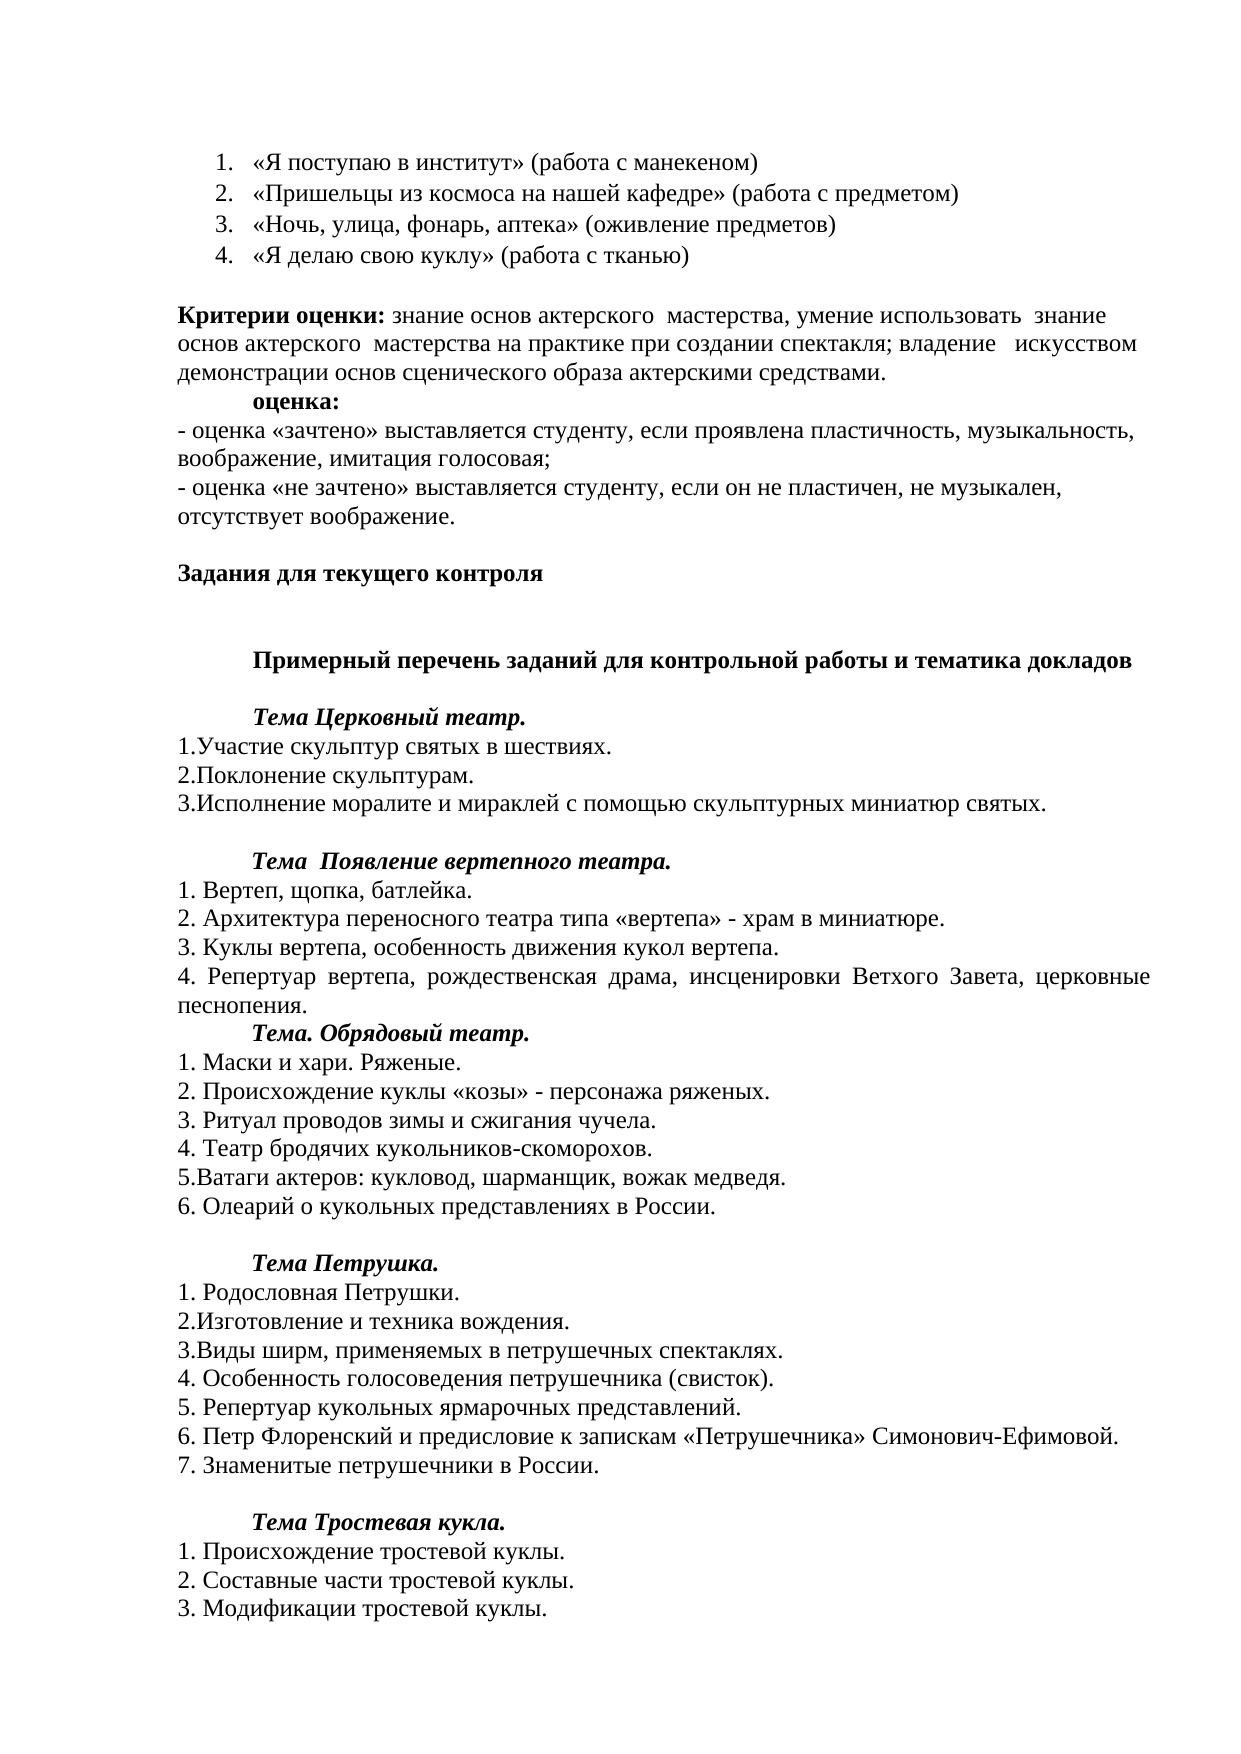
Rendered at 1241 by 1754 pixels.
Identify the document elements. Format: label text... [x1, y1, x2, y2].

text 3. Модификации тростевой куклы. [177, 1593, 1152, 1622]
list «Пришельцы из космоса на нашей кафедре» (работа с предметом) [215, 178, 1152, 207]
text оценка: [252, 386, 1152, 415]
text - оценка «зачтено» выставляется студенту, если проявлена пластичность, музыкальность, воображение, имитация голосовая; [177, 415, 1152, 472]
text 1.Участие скульптур святых в шествиях. [177, 731, 1152, 760]
text Тема Церковный театр. [177, 702, 1152, 731]
text 3. Ритуал проводов зимы и сжигания чучела. [177, 1105, 1152, 1133]
text 3.Виды ширм, применяемых в петрушечных спектаклях. [177, 1335, 1152, 1363]
text 1. Происхождение тростевой куклы. [177, 1536, 1152, 1565]
text Примерный перечень заданий для контрольной работы и тематика докладов [177, 645, 1152, 673]
text 7. Знаменитые петрушечники в России. [177, 1450, 1152, 1478]
text 5.Ватаги актеров: кукловод, шарманщик, вожак медведя. [177, 1162, 1152, 1191]
text 4. Репертуар вертепа, рождественская драма, инсценировки Ветхого Завета, церковные песнопения. [177, 961, 1152, 1018]
list «Я делаю свою куклу» (работа с тканью) [215, 240, 1152, 269]
text 3. Куклы вертепа, особенность движения кукол вертепа. [177, 932, 1152, 961]
text Тема Петрушка. [177, 1248, 1152, 1277]
text 2.Поклонение скульптурам. [177, 760, 1152, 788]
text - оценка «не зачтено» выставляется студенту, если он не пластичен, не музыкален, отсутствует воображение. [177, 472, 1152, 530]
text 1. Маски и хари. Ряженые. [177, 1047, 1152, 1076]
text 2.Изготовление и техника вождения. [177, 1306, 1152, 1335]
text Задания для текущего контроля [177, 558, 1152, 587]
text Тема. Обрядовый театр. [177, 1018, 1152, 1047]
text Тема Появление вертепного театра. [177, 846, 1152, 875]
text 4. Театр бродячих кукольников-скоморохов. [177, 1133, 1152, 1162]
text 1. Родословная Петрушки. [177, 1277, 1152, 1306]
text 4. Особенность голосоведения петрушечника (свисток). [177, 1363, 1152, 1392]
list «Ночь, улица, фонарь, аптека» (оживление предметов) [215, 209, 1152, 238]
text Тема Тростевая кукла. [177, 1507, 1152, 1536]
text 2. Архитектура переносного театра типа «вертепа» - храм в миниатюре. [177, 903, 1152, 932]
text 1. Вертеп, щопка, батлейка. [177, 875, 1152, 903]
text 2. Происхождение куклы «козы» - персонажа ряженых. [177, 1076, 1152, 1105]
list «Я поступаю в институт» (работа с манекеном) [215, 147, 1152, 176]
text 6. Олеарий о кукольных представлениях в России. [177, 1191, 1152, 1220]
text 2. Составные части тростевой куклы. [177, 1565, 1152, 1593]
text 6. Петр Флоренский и предисловие к запискам «Петрушечника» Симонович-Ефимовой. [177, 1421, 1152, 1450]
text 5. Репертуар кукольных ярмарочных представлений. [177, 1392, 1152, 1421]
text 3.Исполнение моралите и мираклей с помощью скульптурных миниатюр святых. [177, 788, 1152, 817]
